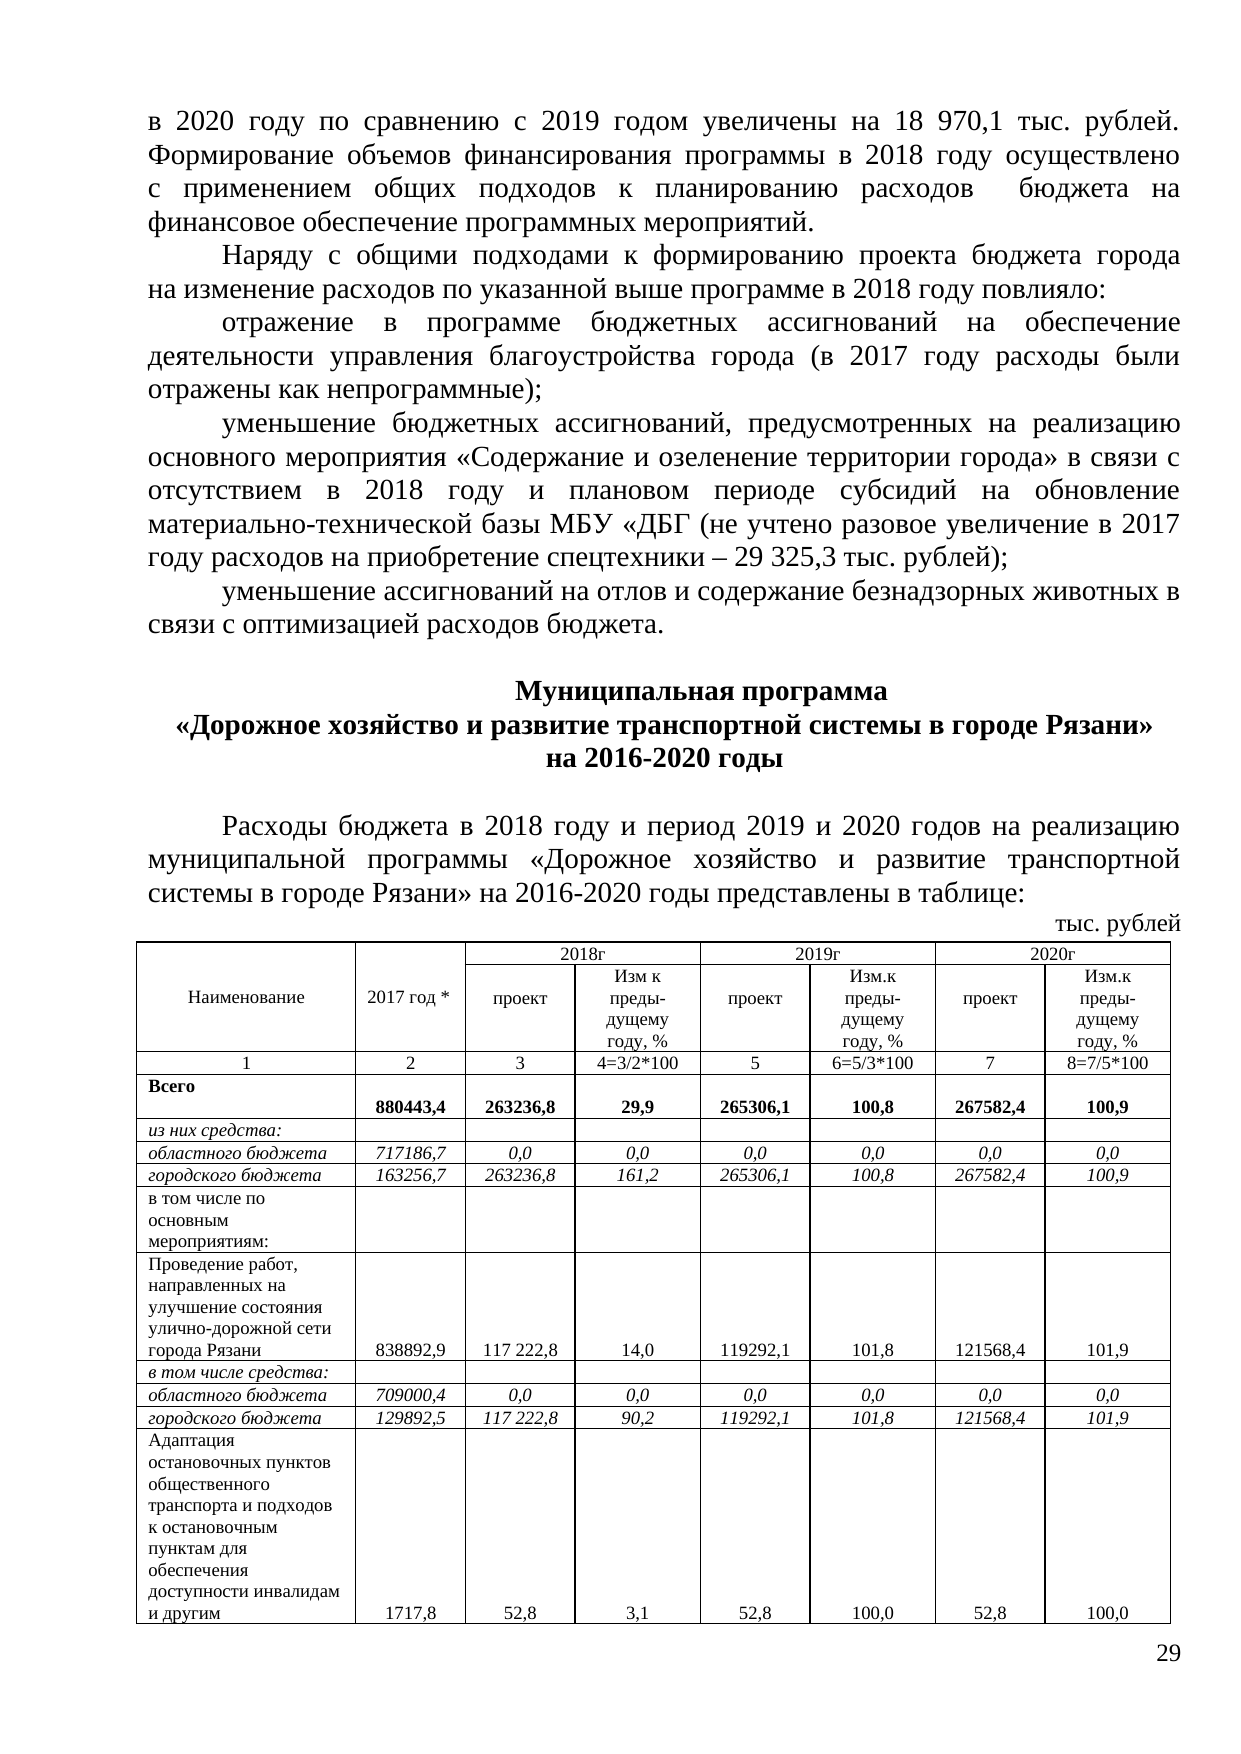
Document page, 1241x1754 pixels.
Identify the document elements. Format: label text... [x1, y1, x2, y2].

table_header 2019г [701, 943, 935, 964]
table_cell 0,0 [811, 1142, 935, 1163]
table_cell Проведение работ, направленных на улучшение состояния улично-дорожной сети города Рязани [137, 1253, 355, 1360]
table_cell 52,8 [936, 1429, 1044, 1623]
table_cell 29,9 [576, 1075, 700, 1118]
table_cell 101,8 [811, 1253, 935, 1360]
table_cell 0,0 [936, 1142, 1044, 1163]
table_cell 0,0 [811, 1384, 935, 1406]
table_cell 100,8 [811, 1164, 935, 1186]
table_cell 4=3/2*100 [576, 1052, 700, 1074]
table_cell 267582,4 [936, 1075, 1044, 1118]
table_cell [466, 1187, 574, 1252]
table_cell [811, 1187, 935, 1252]
table_cell [701, 1187, 809, 1252]
table_cell 263236,8 [466, 1075, 574, 1118]
table_cell 6=5/3*100 [811, 1052, 935, 1074]
table_cell 1 [137, 1052, 355, 1074]
table_cell 0,0 [701, 1142, 809, 1163]
table_cell Изм к преды-дущему году, % [576, 965, 700, 1051]
table_cell [356, 1187, 465, 1252]
table_cell 117 222,8 [466, 1407, 574, 1428]
table_header Наименование [137, 943, 355, 1051]
text уменьшение ассигнований на отлов и содержание безнадзорных животных в связи с оптимизацией расходов бюджета. [148, 573, 1181, 640]
table_cell 709000,4 [356, 1384, 465, 1406]
table_cell [701, 1361, 809, 1383]
table_cell 100,9 [1046, 1075, 1170, 1118]
table_cell [936, 1187, 1044, 1252]
table_cell Изм.к преды-дущему году, % [811, 965, 935, 1051]
table_cell 263236,8 [466, 1164, 574, 1186]
table_cell 265306,1 [701, 1075, 809, 1118]
table_cell 717186,7 [356, 1142, 465, 1163]
table_cell 5 [701, 1052, 809, 1074]
table_cell 100,0 [1046, 1429, 1170, 1623]
table_cell 14,0 [576, 1253, 700, 1360]
text Наряду с общими подходами к формированию проекта бюджета города на изменение расходов по указанной выше программе в 2018 году повлияло: [148, 237, 1181, 304]
table_cell 0,0 [1046, 1142, 1170, 1163]
table_cell Изм.к преды-дущему году, % [1046, 965, 1170, 1051]
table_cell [137, 1429, 355, 1623]
table_cell [576, 1361, 700, 1383]
table_cell 119292,1 [701, 1253, 809, 1360]
table_cell [701, 1119, 809, 1141]
table_cell 101,8 [811, 1407, 935, 1428]
table_cell [466, 1361, 574, 1383]
table_header 2017 год * [356, 943, 465, 1051]
table_cell [936, 1361, 1044, 1383]
table_cell 0,0 [936, 1384, 1044, 1406]
table_cell 117 222,8 [466, 1253, 574, 1360]
table_cell 121568,4 [936, 1253, 1044, 1360]
table_cell областного бюджета [137, 1142, 355, 1163]
table_cell [576, 1119, 700, 1141]
text тыс. рублей [148, 908, 1181, 937]
table_cell областного бюджета [137, 1384, 355, 1406]
table_cell [811, 1361, 935, 1383]
table_cell Всего [137, 1075, 355, 1118]
table_cell в том числе по основным мероприятиям: [137, 1187, 355, 1252]
table_cell [1046, 1187, 1170, 1252]
table_cell 101,9 [1046, 1253, 1170, 1360]
table_cell [466, 1119, 574, 1141]
table_cell 100,9 [1046, 1164, 1170, 1186]
table_header 2020г [936, 943, 1170, 964]
table_cell 0,0 [1046, 1384, 1170, 1406]
table_cell [356, 1119, 465, 1141]
table_cell 161,2 [576, 1164, 700, 1186]
text отражение в программе бюджетных ассигнований на обеспечение деятельности управления благоустройства города (в 2017 году расходы были отражены как непрограммные); [148, 304, 1181, 405]
table_cell 880443,4 [356, 1075, 465, 1118]
table_cell 52,8 [466, 1429, 574, 1623]
table_cell 119292,1 [701, 1407, 809, 1428]
text уменьшение бюджетных ассигнований, предусмотренных на реализацию основного мероприятия «Содержание и озеленение территории города» в связи с отсутствием в 2018 году и плановом периоде субсидий на обновление материально-технической базы МБУ «ДБГ (не учтено разовое увеличение в 2017 году расходов на приобретение спецтехники – 29 325,3 тыс. рублей); [148, 405, 1181, 573]
table_cell [356, 1361, 465, 1383]
table_cell 7 [936, 1052, 1044, 1074]
table_cell проект [466, 965, 574, 1051]
table_cell проект [701, 965, 809, 1051]
table_cell 1717,8 [356, 1429, 465, 1623]
table_cell [811, 1119, 935, 1141]
text Муниципальная программа «Дорожное хозяйство и развитие транспортной системы в городе Рязани» на 2016-2020 годы [148, 673, 1181, 774]
table_cell из них средства: [137, 1119, 355, 1141]
table_cell 838892,9 [356, 1253, 465, 1360]
table_cell [1046, 1119, 1170, 1141]
table_header 2018г [466, 943, 700, 964]
table_cell 121568,4 [936, 1407, 1044, 1428]
table_cell 0,0 [576, 1384, 700, 1406]
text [148, 103, 1181, 237]
table_cell 100,8 [811, 1075, 935, 1118]
table_cell 0,0 [466, 1384, 574, 1406]
table_cell 90,2 [576, 1407, 700, 1428]
table_cell 0,0 [466, 1142, 574, 1163]
table_cell 2 [356, 1052, 465, 1074]
table_cell 267582,4 [936, 1164, 1044, 1186]
table_cell 3,1 [576, 1429, 700, 1623]
table_cell 129892,5 [356, 1407, 465, 1428]
table_cell городского бюджета [137, 1164, 355, 1186]
table_cell 52,8 [701, 1429, 809, 1623]
table_cell [1046, 1361, 1170, 1383]
table_cell [936, 1119, 1044, 1141]
table_cell 3 [466, 1052, 574, 1074]
table_cell 8=7/5*100 [1046, 1052, 1170, 1074]
text Расходы бюджета в 2018 году и период 2019 и 2020 годов на реализацию муниципальной программы «Дорожное хозяйство и развитие транспортной системы в городе Рязани» на 2016-2020 годы представлены в таблице: [148, 808, 1181, 908]
table_cell 101,9 [1046, 1407, 1170, 1428]
table_cell городского бюджета [137, 1407, 355, 1428]
table_cell 265306,1 [701, 1164, 809, 1186]
table_cell 100,0 [811, 1429, 935, 1623]
table_cell проект [936, 965, 1044, 1051]
table_cell 0,0 [701, 1384, 809, 1406]
table_cell [576, 1187, 700, 1252]
table_cell 163256,7 [356, 1164, 465, 1186]
table_cell в том числе средства: [137, 1361, 355, 1383]
table_cell 0,0 [576, 1142, 700, 1163]
